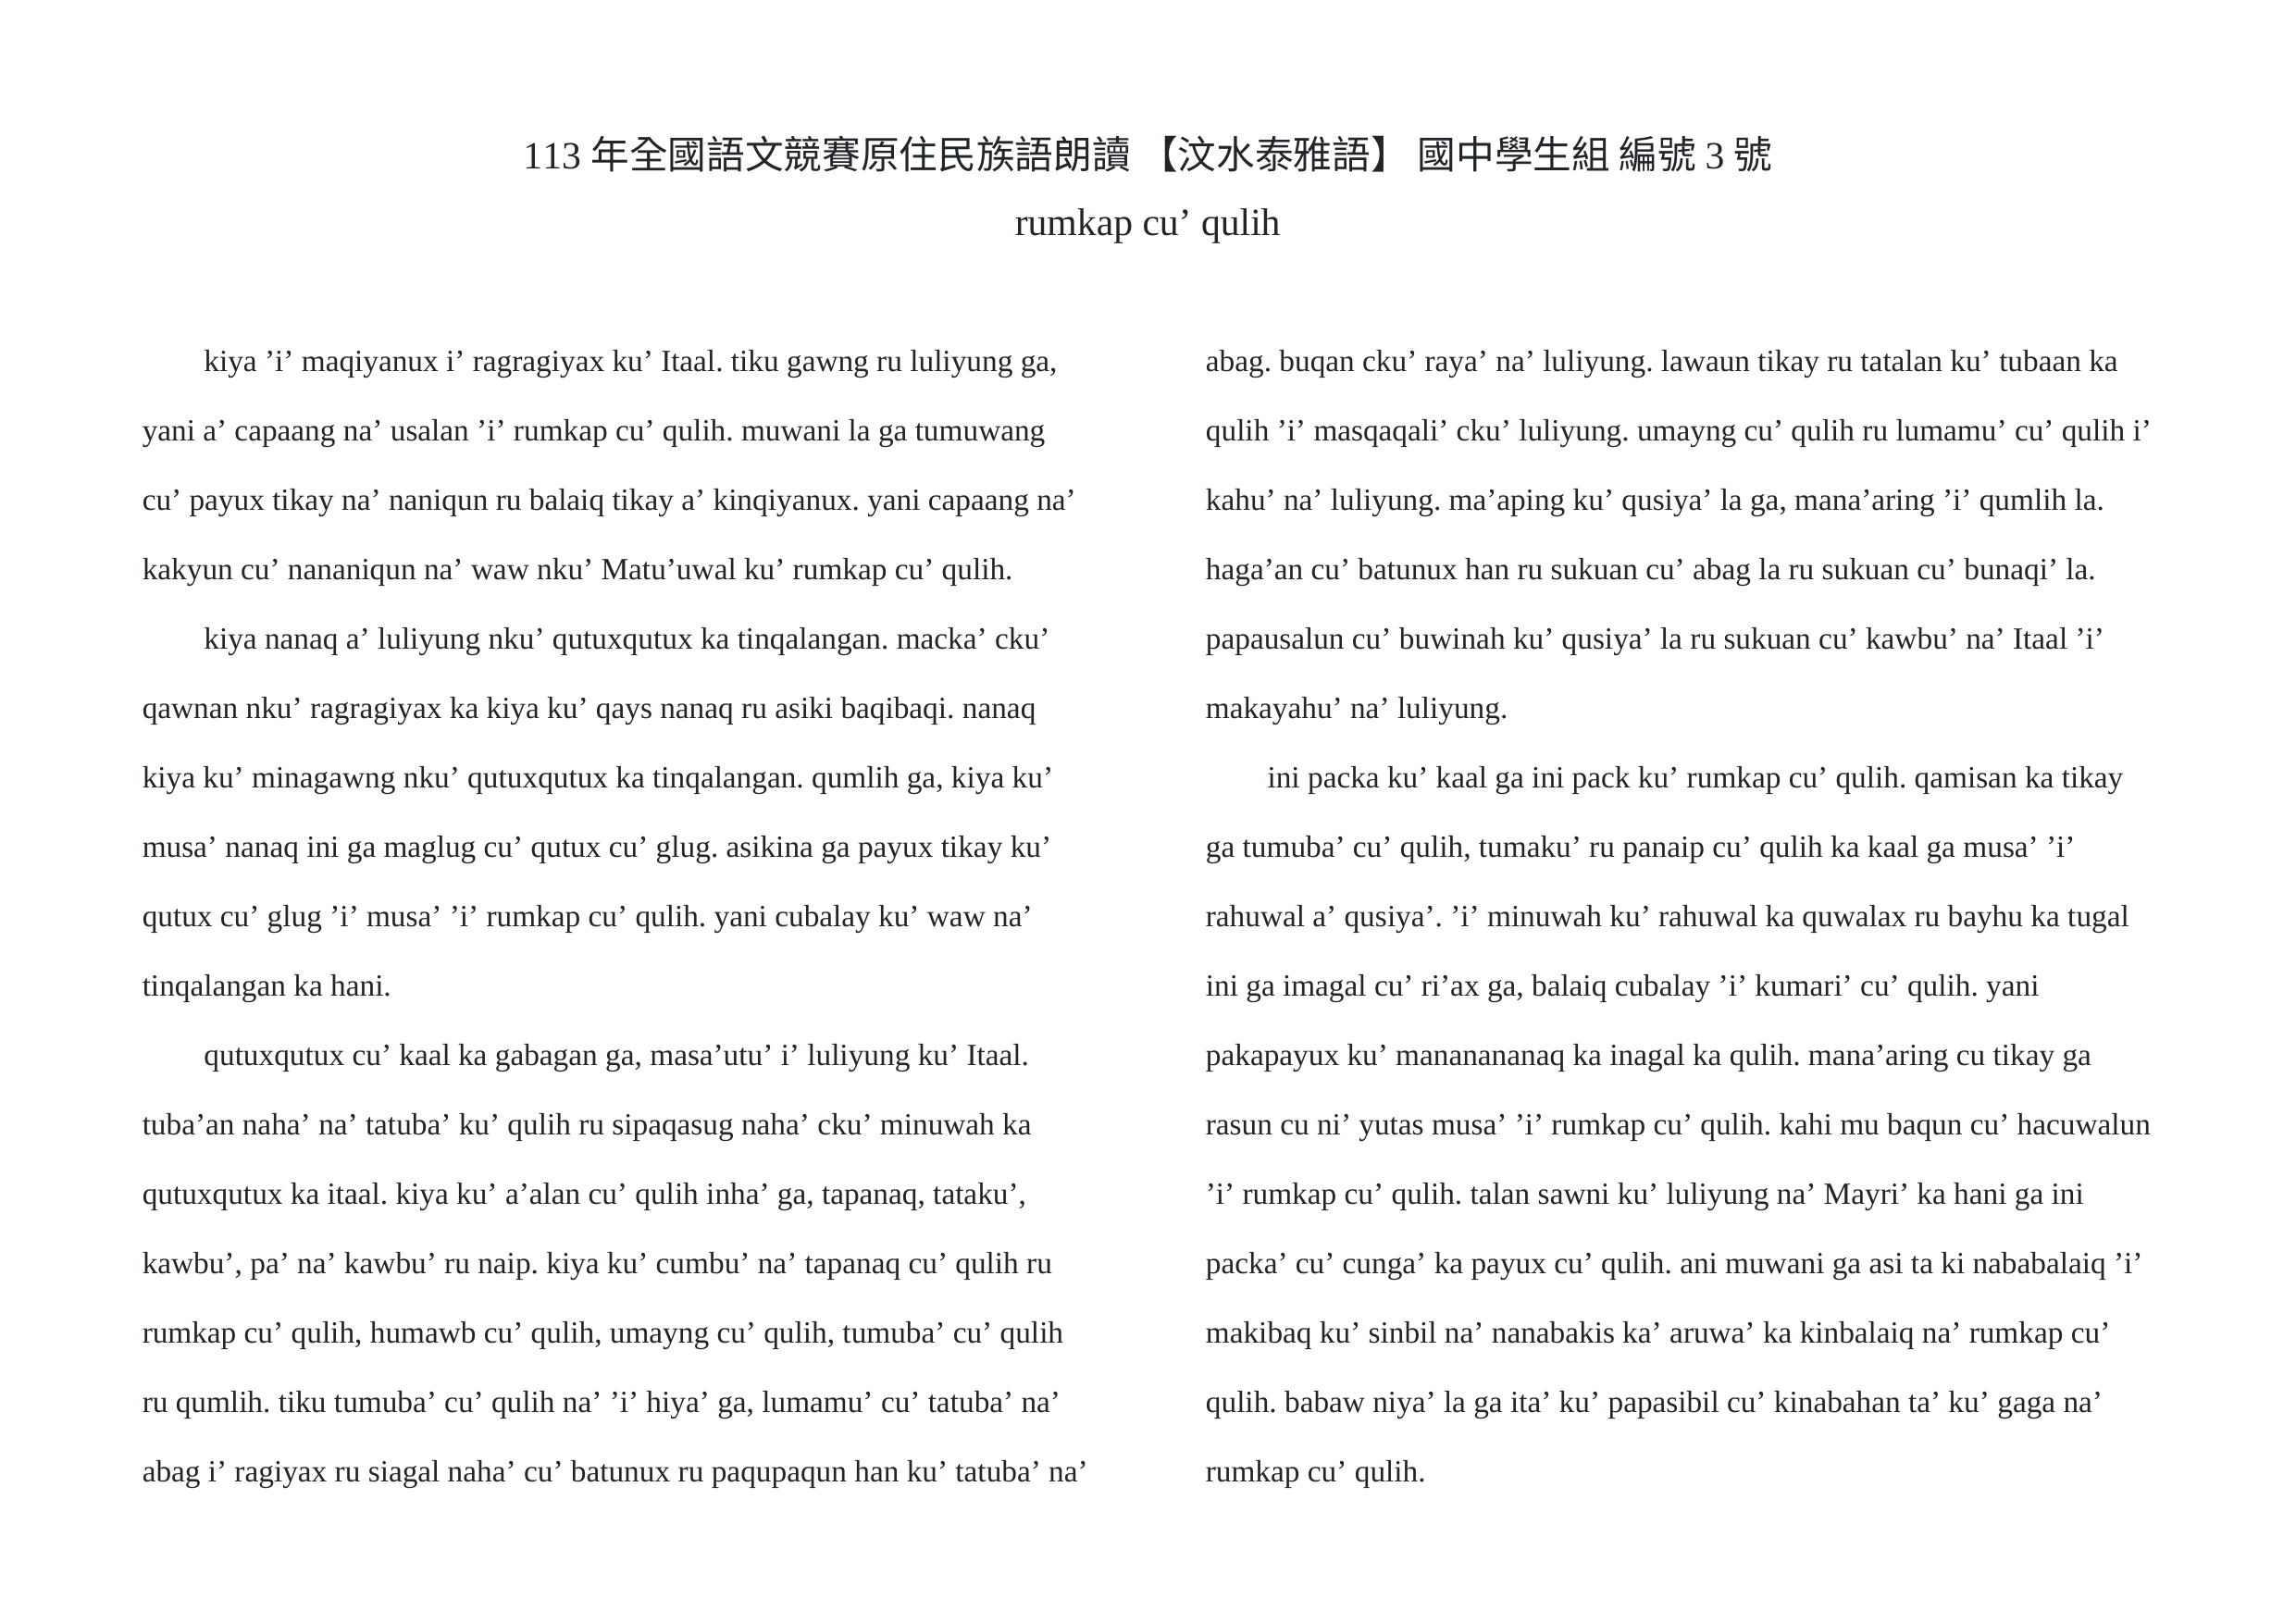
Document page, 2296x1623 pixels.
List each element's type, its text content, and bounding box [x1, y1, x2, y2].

text kiya ’i’ maqiyanux i’ ragragiyax ku’ Itaal. tiku gawng ru luliyung ga, yani a’ capaang na’ usalan ’i’ rumkap cu’ qulih. muwani la ga tumuwang cu’ payux tikay na’ naniqun ru balaiq tikay a’ kinqiyanux. yani capaang na’ kakyun cu’ nananiqun na’ waw nku’ Matu’uwal ku’ rumkap cu’ qulih. [142, 326, 1090, 603]
text qutuxqutux cu’ kaal ka gabagan ga, masa’utu’ i’ luliyung ku’ Itaal. tuba’an naha’ na’ tatuba’ ku’ qulih ru sipaqasug naha’ cku’ minuwah ka qutuxqutux ka itaal. kiya ku’ a’alan cu’ qulih inha’ ga, tapanaq, tataku’, kawbu’, pa’ na’ kawbu’ ru naip. kiya ku’ cumbu’ na’ tapanaq cu’ qulih ru rumkap cu’ qulih, humawb cu’ qulih, umayng cu’ qulih, tumuba’ cu’ qulih ru qumlih. tiku tumuba’ cu’ qulih na’ ’i’ hiya’ ga, lumamu’ cu’ tatuba’ na’ abag i’ ragiyax ru siagal naha’ cu’ batunux ru paqupaqun han ku’ tatuba’ na’ abag. buqan cku’ raya’ na’ luliyung. lawaun tikay ru tatalan ku’ tubaan ka qulih ’i’ masqaqali’ cku’ luliyung. umayng cu’ qulih ru lumamu’ cu’ qulih i’ kahu’ na’ luliyung. ma’aping ku’ qusiya’ la ga, mana’aring ’i’ qumlih la. haga’an cu’ batunux han ru sukuan cu’ abag la ru sukuan cu’ bunaqi’ la. papausalun cu’ buwinah ku’ qusiya’ la ru sukuan cu’ kawbu’ na’ Itaal ’i’ makayahu’ na’ luliyung. [142, 1020, 1090, 1505]
text rumkap cu’ qulih [142, 187, 2153, 256]
text qutuxqutux cu’ kaal ka gabagan ga, masa’utu’ i’ luliyung ku’ Itaal. tuba’an naha’ na’ tatuba’ ku’ qulih ru sipaqasug naha’ cku’ minuwah ka qutuxqutux ka itaal. kiya ku’ a’alan cu’ qulih inha’ ga, tapanaq, tataku’, kawbu’, pa’ na’ kawbu’ ru naip. kiya ku’ cumbu’ na’ tapanaq cu’ qulih ru rumkap cu’ qulih, humawb cu’ qulih, umayng cu’ qulih, tumuba’ cu’ qulih ru qumlih. tiku tumuba’ cu’ qulih na’ ’i’ hiya’ ga, lumamu’ cu’ tatuba’ na’ abag i’ ragiyax ru siagal naha’ cu’ batunux ru paqupaqun han ku’ tatuba’ na’ abag. buqan cku’ raya’ na’ luliyung. lawaun tikay ru tatalan ku’ tubaan ka qulih ’i’ masqaqali’ cku’ luliyung. umayng cu’ qulih ru lumamu’ cu’ qulih i’ kahu’ na’ luliyung. ma’aping ku’ qusiya’ la ga, mana’aring ’i’ qumlih la. haga’an cu’ batunux han ru sukuan cu’ abag la ru sukuan cu’ bunaqi’ la. papausalun cu’ buwinah ku’ qusiya’ la ru sukuan cu’ kawbu’ na’ Itaal ’i’ makayahu’ na’ luliyung. [1206, 326, 2153, 742]
text 113 年全國語文競賽原住民族語朗讀 【汶水泰雅語】 國中學生組 編號 3 號 [142, 118, 2153, 187]
text kiya nanaq a’ luliyung nku’ qutuxqutux ka tinqalangan. macka’ cku’ qawnan nku’ ragragiyax ka kiya ku’ qays nanaq ru asiki baqibaqi. nanaq kiya ku’ minagawng nku’ qutuxqutux ka tinqalangan. qumlih ga, kiya ku’ musa’ nanaq ini ga maglug cu’ qutux cu’ glug. asikina ga payux tikay ku’ qutux cu’ glug ’i’ musa’ ’i’ rumkap cu’ qulih. yani cubalay ku’ waw na’ tinqalangan ka hani. [142, 603, 1090, 1020]
text ini packa ku’ kaal ga ini pack ku’ rumkap cu’ qulih. qamisan ka tikay ga tumuba’ cu’ qulih, tumaku’ ru panaip cu’ qulih ka kaal ga musa’ ’i’ rahuwal a’ qusiya’. ’i’ minuwah ku’ rahuwal ka quwalax ru bayhu ka tugal ini ga imagal cu’ ri’ax ga, balaiq cubalay ’i’ kumari’ cu’ qulih. yani pakapayux ku’ mananananaq ka inagal ka qulih. mana’aring cu tikay ga rasun cu ni’ yutas musa’ ’i’ rumkap cu’ qulih. kahi mu baqun cu’ hacuwalun ’i’ rumkap cu’ qulih. talan sawni ku’ luliyung na’ Mayri’ ka hani ga ini packa’ cu’ cunga’ ka payux cu’ qulih. ani muwani ga asi ta ki nababalaiq ’i’ makibaq ku’ sinbil na’ nanabakis ka’ aruwa’ ka kinbalaiq na’ rumkap cu’ qulih. babaw niya’ la ga ita’ ku’ papasibil cu’ kinabahan ta’ ku’ gaga na’ rumkap cu’ qulih. [1206, 742, 2153, 1505]
